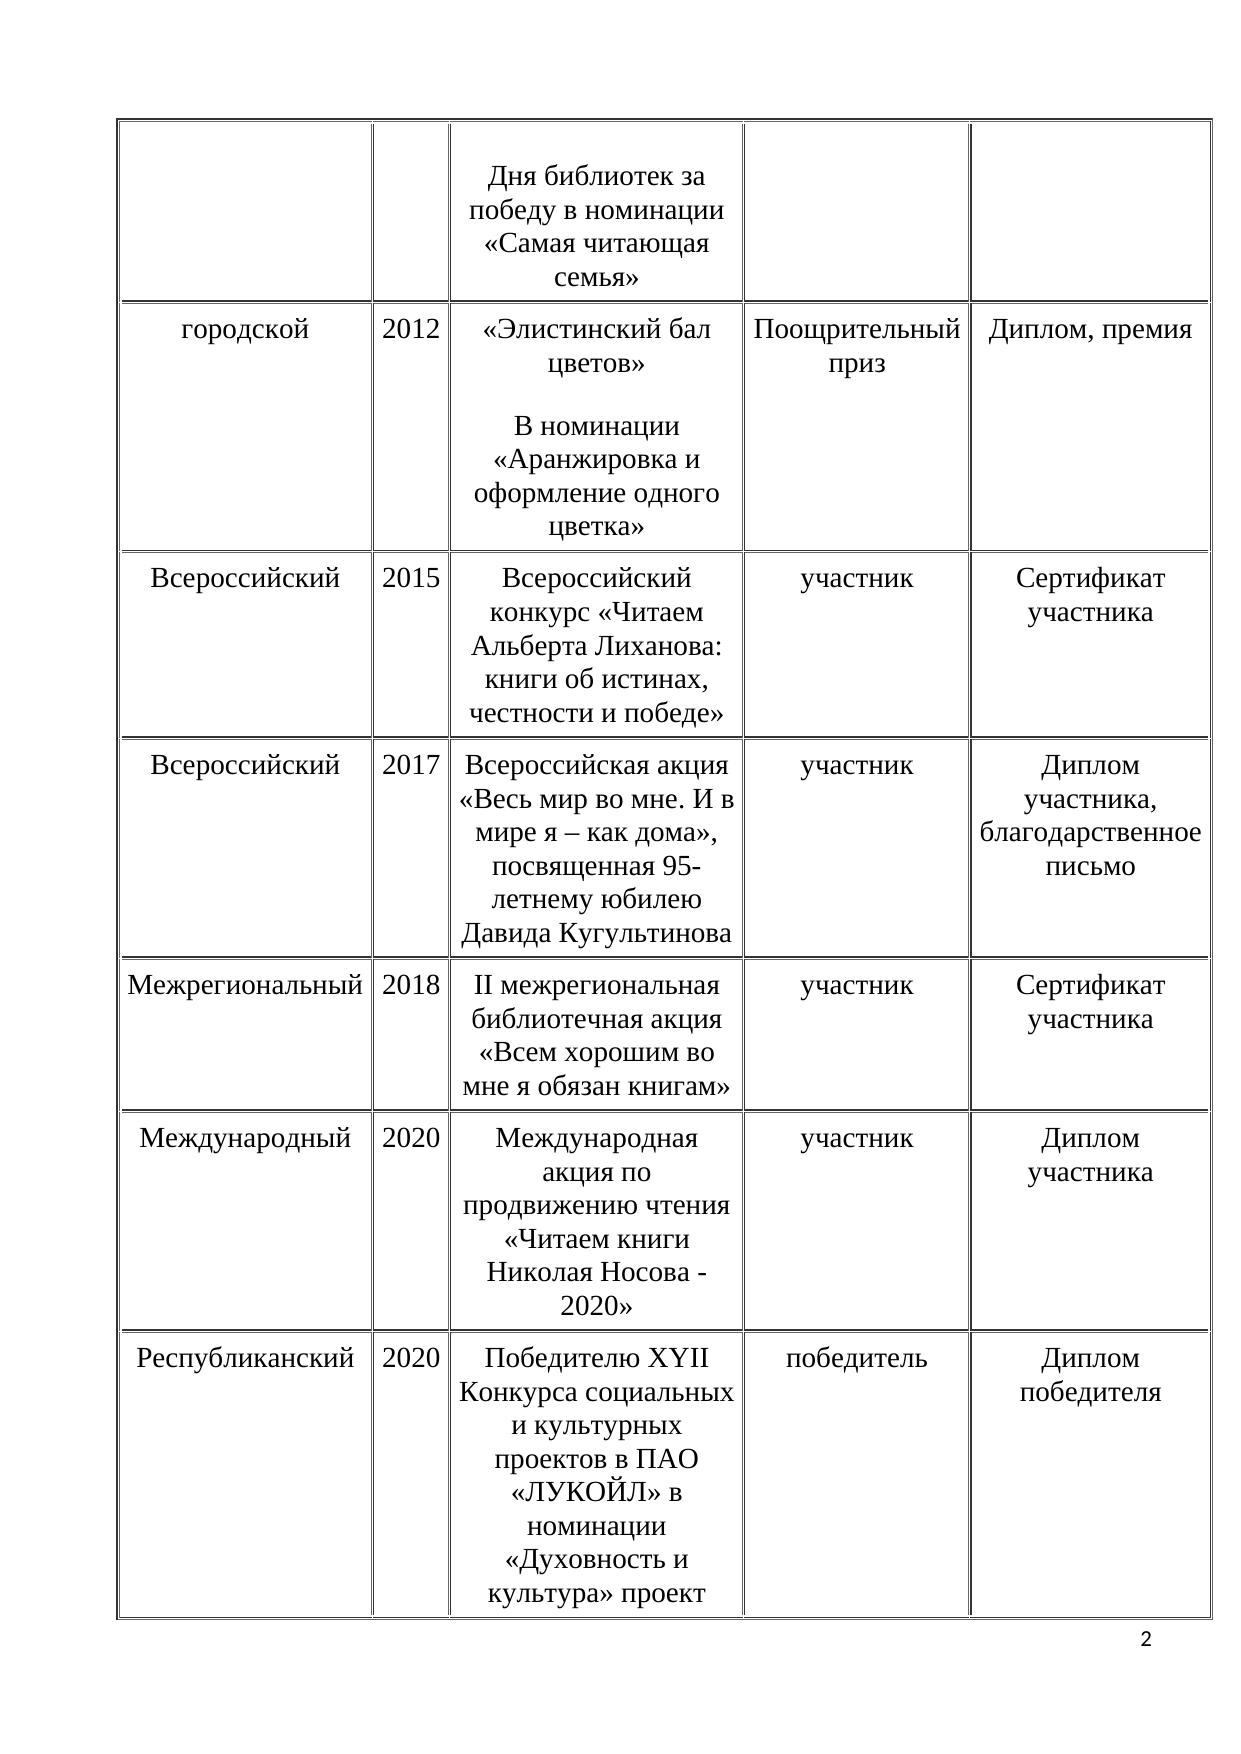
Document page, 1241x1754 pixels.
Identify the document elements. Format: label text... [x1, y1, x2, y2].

table_cell Всероссийский конкурс «Читаем Альберта Лиханова: книги об истинах, честности и победе» [451, 553, 742, 736]
table_cell Республиканский [120, 1329, 372, 1617]
table_cell Сертификат участника [972, 550, 1210, 736]
table_cell «Элистинский бал цветов» В номинации «Аранжировка и оформление одного цветка» [451, 304, 742, 549]
table_cell участник [745, 740, 968, 956]
table_cell Диплом, премия [972, 300, 1210, 549]
table_cell Международная акция по продвижению чтения «Читаем книги Николая Носова - 2020» [451, 1113, 742, 1329]
table_cell участник [745, 960, 968, 1109]
table_cell Международный [120, 1109, 371, 1329]
table_cell 2018 [374, 960, 448, 1109]
table_cell 1 место [744, 120, 970, 300]
table_cell Диплом победителя [970, 1329, 1210, 1617]
table_cell городской [120, 300, 371, 549]
table_cell 2011 [373, 122, 449, 300]
table_cell Всероссийский [120, 550, 371, 736]
table_cell Диплом участника, благодарственное письмо [972, 736, 1210, 956]
table_cell 2020 [374, 1113, 448, 1329]
table_cell городской [120, 122, 372, 300]
table_cell 2015 [374, 553, 448, 736]
table_cell Сертификат участника [972, 956, 1210, 1109]
table_cell Диплом участника [972, 1109, 1210, 1329]
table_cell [450, 122, 744, 300]
table_cell участник [745, 553, 968, 736]
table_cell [970, 122, 1210, 300]
table_cell Поощрительный приз [745, 304, 968, 549]
table_cell 2017 [374, 740, 448, 956]
table_cell победитель [744, 1329, 970, 1617]
table_cell II межрегиональная библиотечная акция «Всем хорошим во мне я обязан книгам» [451, 960, 742, 1109]
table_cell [450, 1333, 744, 1617]
table_cell Межрегиональный [120, 956, 371, 1109]
table_cell Всероссийский [120, 736, 371, 956]
table_cell 2020 [373, 1333, 449, 1617]
table_cell Всероссийская акция «Весь мир во мне. И в мире я – как дома», посвященная 95-летнему юбилею Давида Кугультинова [451, 740, 742, 956]
table_cell 2012 [374, 304, 448, 549]
table_cell участник [745, 1113, 968, 1329]
